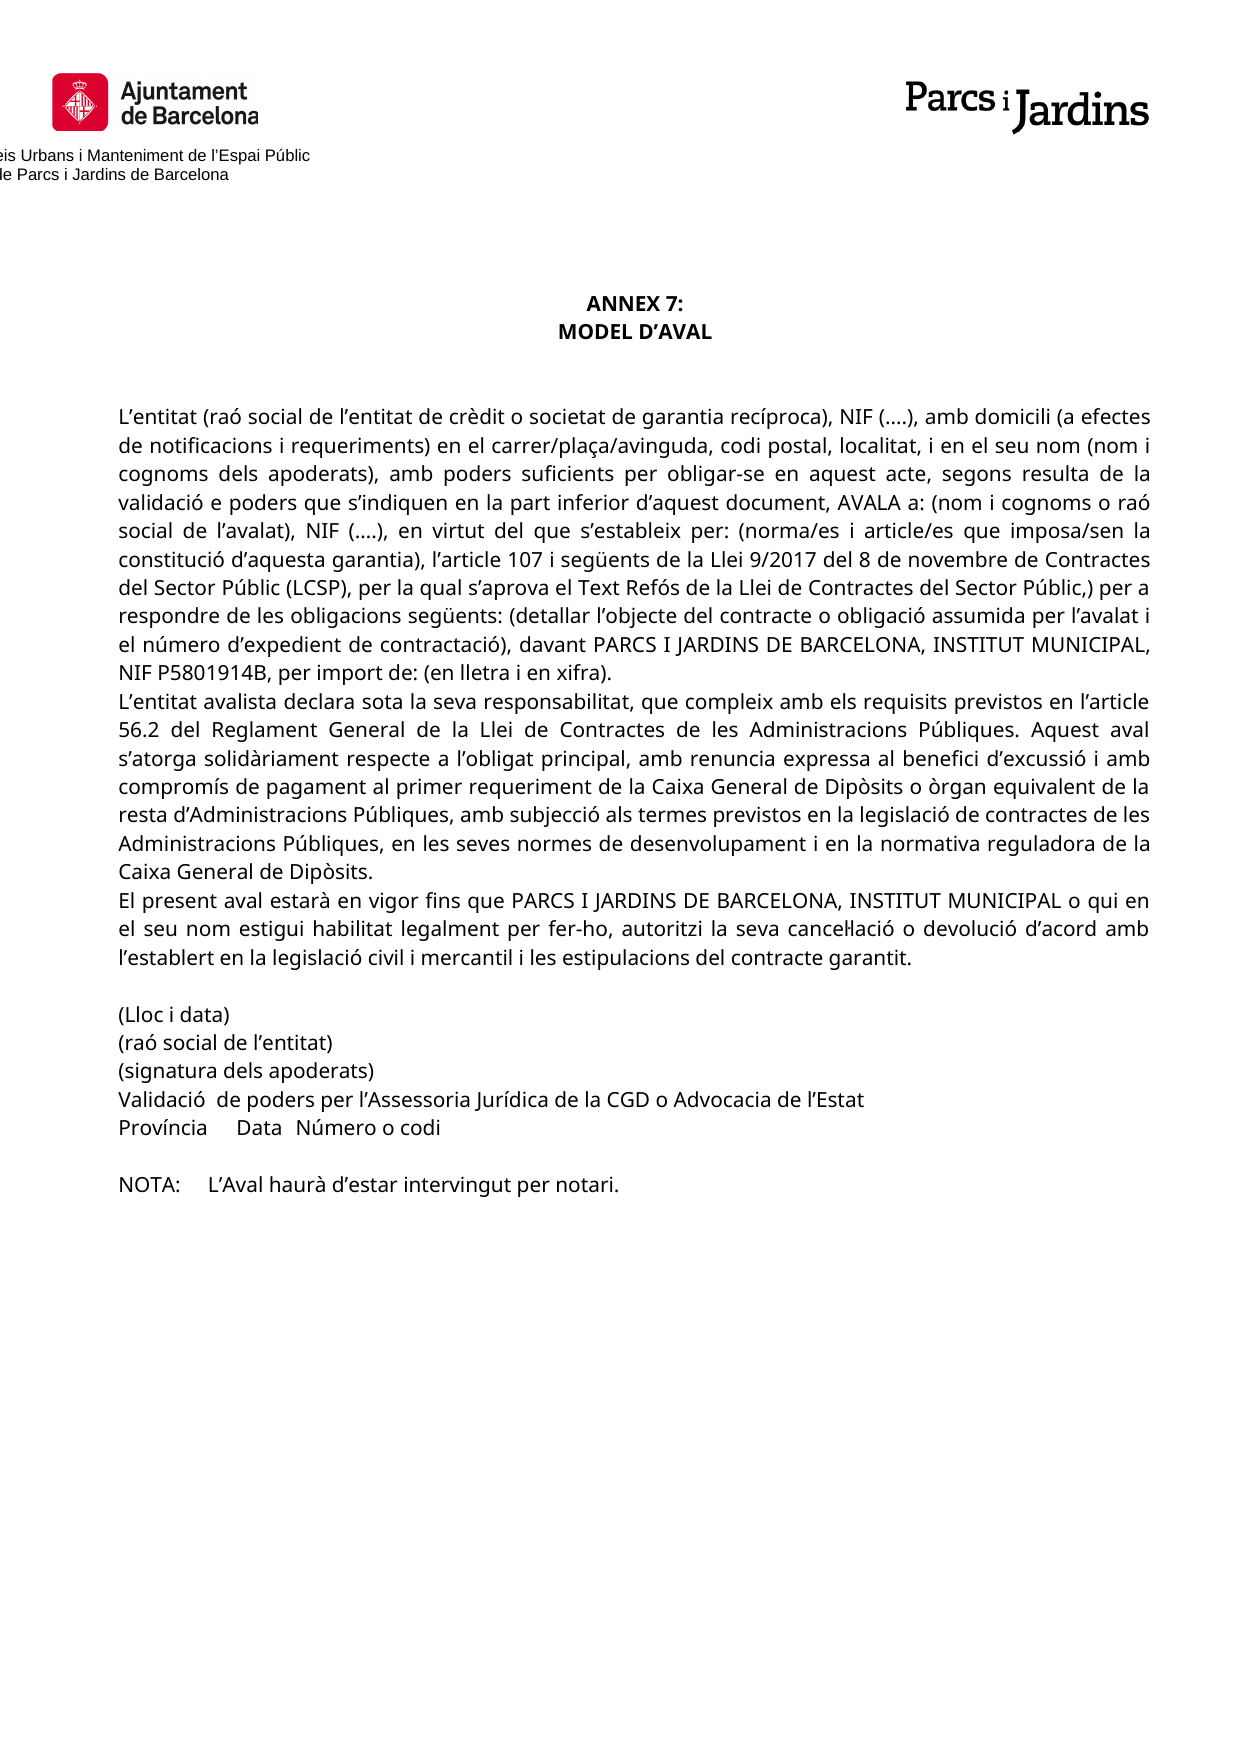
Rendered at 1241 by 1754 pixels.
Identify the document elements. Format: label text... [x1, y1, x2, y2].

text MODEL D’AVAL [118, 317, 1152, 346]
text Validació de poders per l’Assessoria Jurídica de la CGD o Advocacia de l’Estat [118, 1085, 1152, 1113]
text L’entitat (raó social de l’entitat de crèdit o societat de garantia recíproca), NIF (….), amb domicili (a efectes de notificacions i requeriments) en el carrer/plaça/avinguda, codi postal, localitat, i en el seu nom (nom i cognoms dels apoderats), amb poders suficients per obligar-se en aquest acte, segons resulta de la validació e poders que s’indiquen en la part inferior d’aquest document, AVALA a: (nom i cognoms o raó social de l’avalat), NIF (….), en virtut del que s’estableix per: (norma/es i article/es que imposa/sen la constitució d’aquesta garantia), l’article 107 i següents de la Llei 9/2017 del 8 de novembre de Contractes del Sector Públic (LCSP), per la qual s’aprova el Text Refós de la Llei de Contractes del Sector Públic,) per a respondre de les obligacions següents: (detallar l’objecte del contracte o obligació assumida per l’avalat i el número d’expedient de contractació), davant PARCS I JARDINS DE BARCELONA, INSTITUT MUNICIPAL, NIF P5801914B, per import de: (en lletra i en xifra). [118, 402, 1152, 687]
picture [901, 73, 1155, 140]
picture [51, 73, 258, 131]
text L’entitat avalista declara sota la seva responsabilitat, que compleix amb els requisits previstos en l’article 56.2 del Reglament General de la Llei de Contractes de les Administracions Públiques. Aquest aval s’atorga solidàriament respecte a l’obligat principal, amb renuncia expressa al benefici d’excussió i amb compromís de pagament al primer requeriment de la Caixa General de Dipòsits o òrgan equivalent de la resta d’Administracions Públiques, amb subjecció als termes previstos en la legislació de contractes de les Administracions Públiques, en les seves normes de desenvolupament i en la normativa reguladora de la Caixa General de Dipòsits. [118, 687, 1152, 886]
text (Lloc i data) [118, 1000, 1152, 1028]
text (raó social de l’entitat) [118, 1028, 1152, 1057]
text (signatura dels apoderats) [118, 1057, 1152, 1085]
text Província Data Número o codi [118, 1113, 1152, 1142]
text ANNEX 7: [118, 289, 1152, 317]
text NOTA: L’Aval haurà d’estar intervingut per notari. [118, 1170, 1152, 1199]
text El present aval estarà en vigor fins que PARCS I JARDINS DE BARCELONA, INSTITUT MUNICIPAL o qui en el seu nom estigui habilitat legalment per fer-ho, autoritzi la seva cancel·lació o devolució d’acord amb l’establert en la legislació civil i mercantil i les estipulacions del contracte garantit. [118, 886, 1152, 971]
